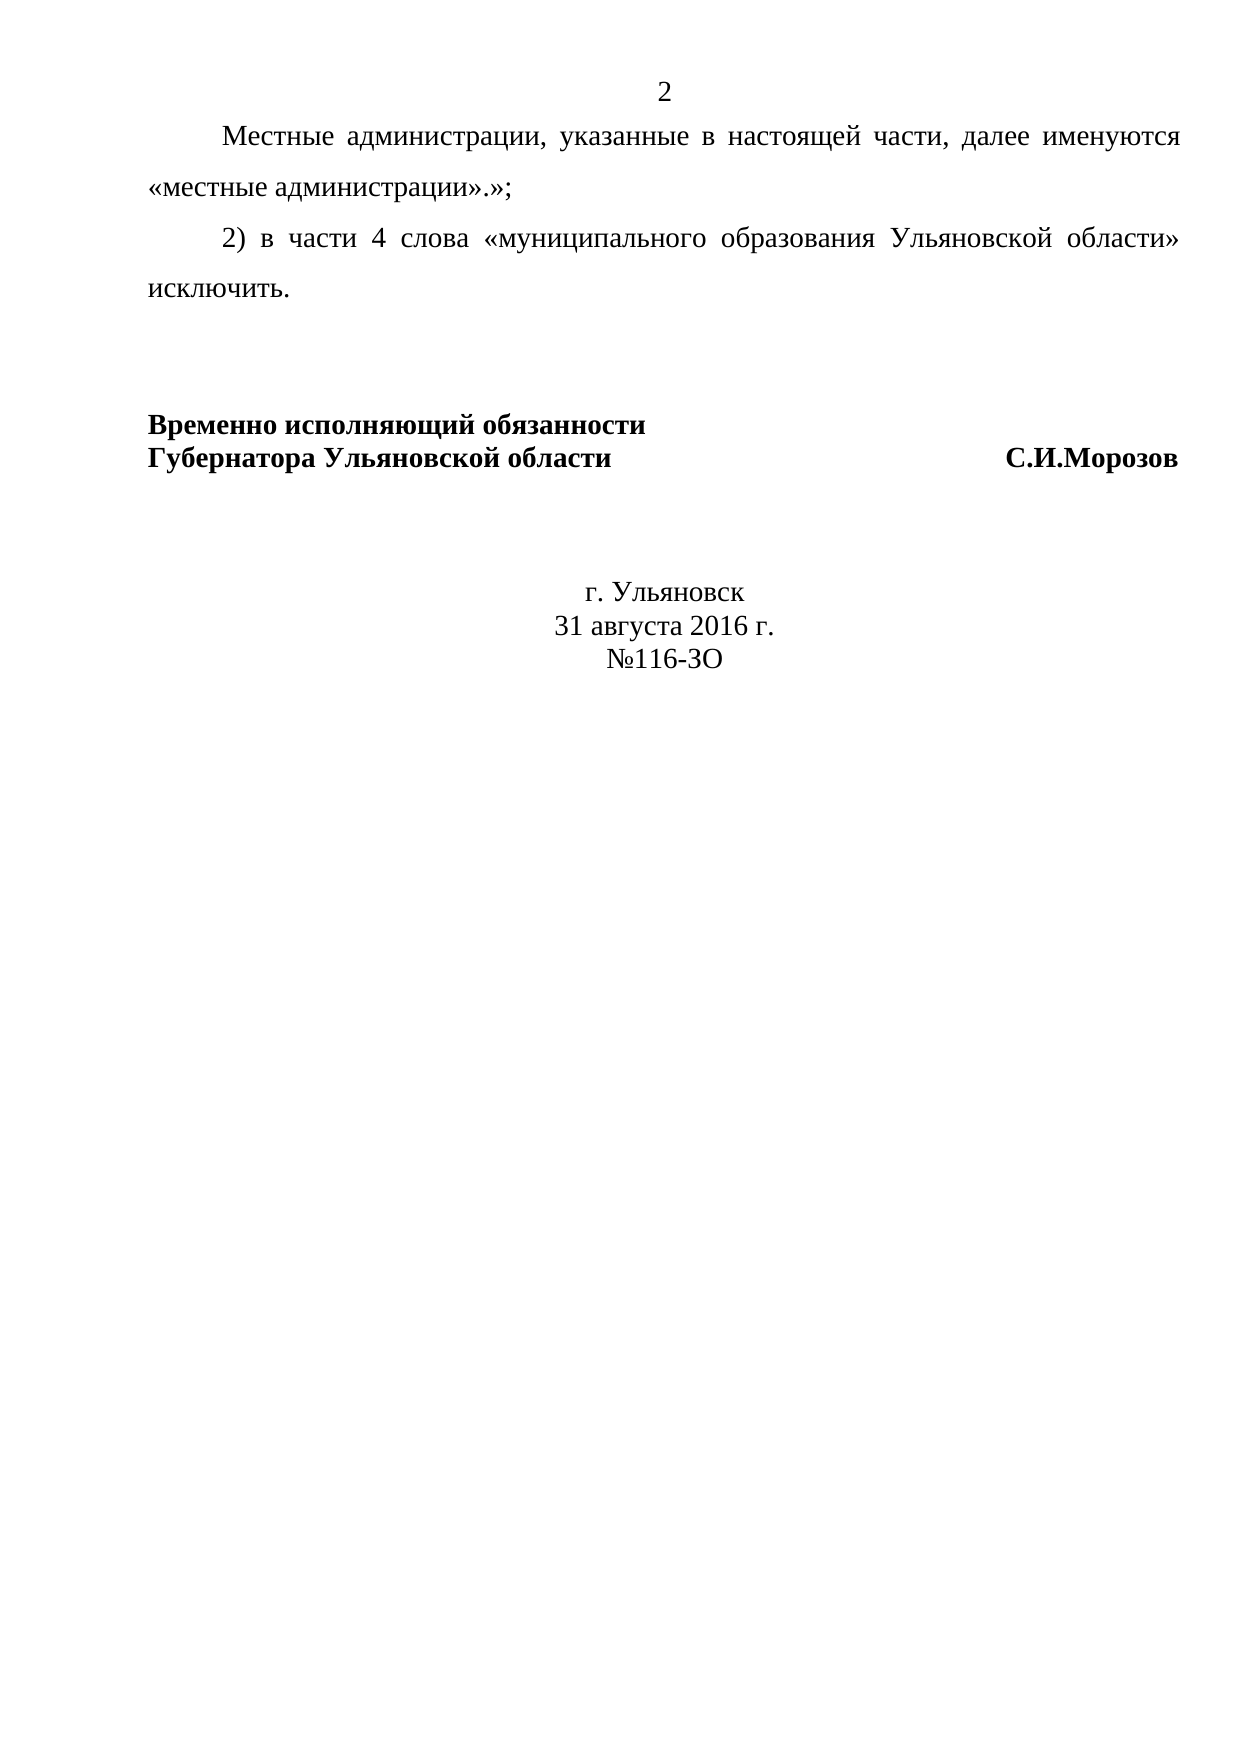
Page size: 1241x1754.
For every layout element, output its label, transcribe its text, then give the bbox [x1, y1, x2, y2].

text Местные администрации, указанные в настоящей части, далее именуются «местные администрации».»; [148, 118, 1181, 203]
text Временно исполняющий обязанности [148, 407, 1181, 440]
text Губернатора Ульяновской области С.И.Морозов [148, 440, 1181, 474]
text г. Ульяновск [148, 574, 1181, 608]
text №116-ЗО [148, 642, 1181, 675]
text 2) в части 4 слова «муниципального образования Ульяновской области» исключить. [148, 220, 1181, 304]
text 31 августа . [148, 608, 1181, 642]
